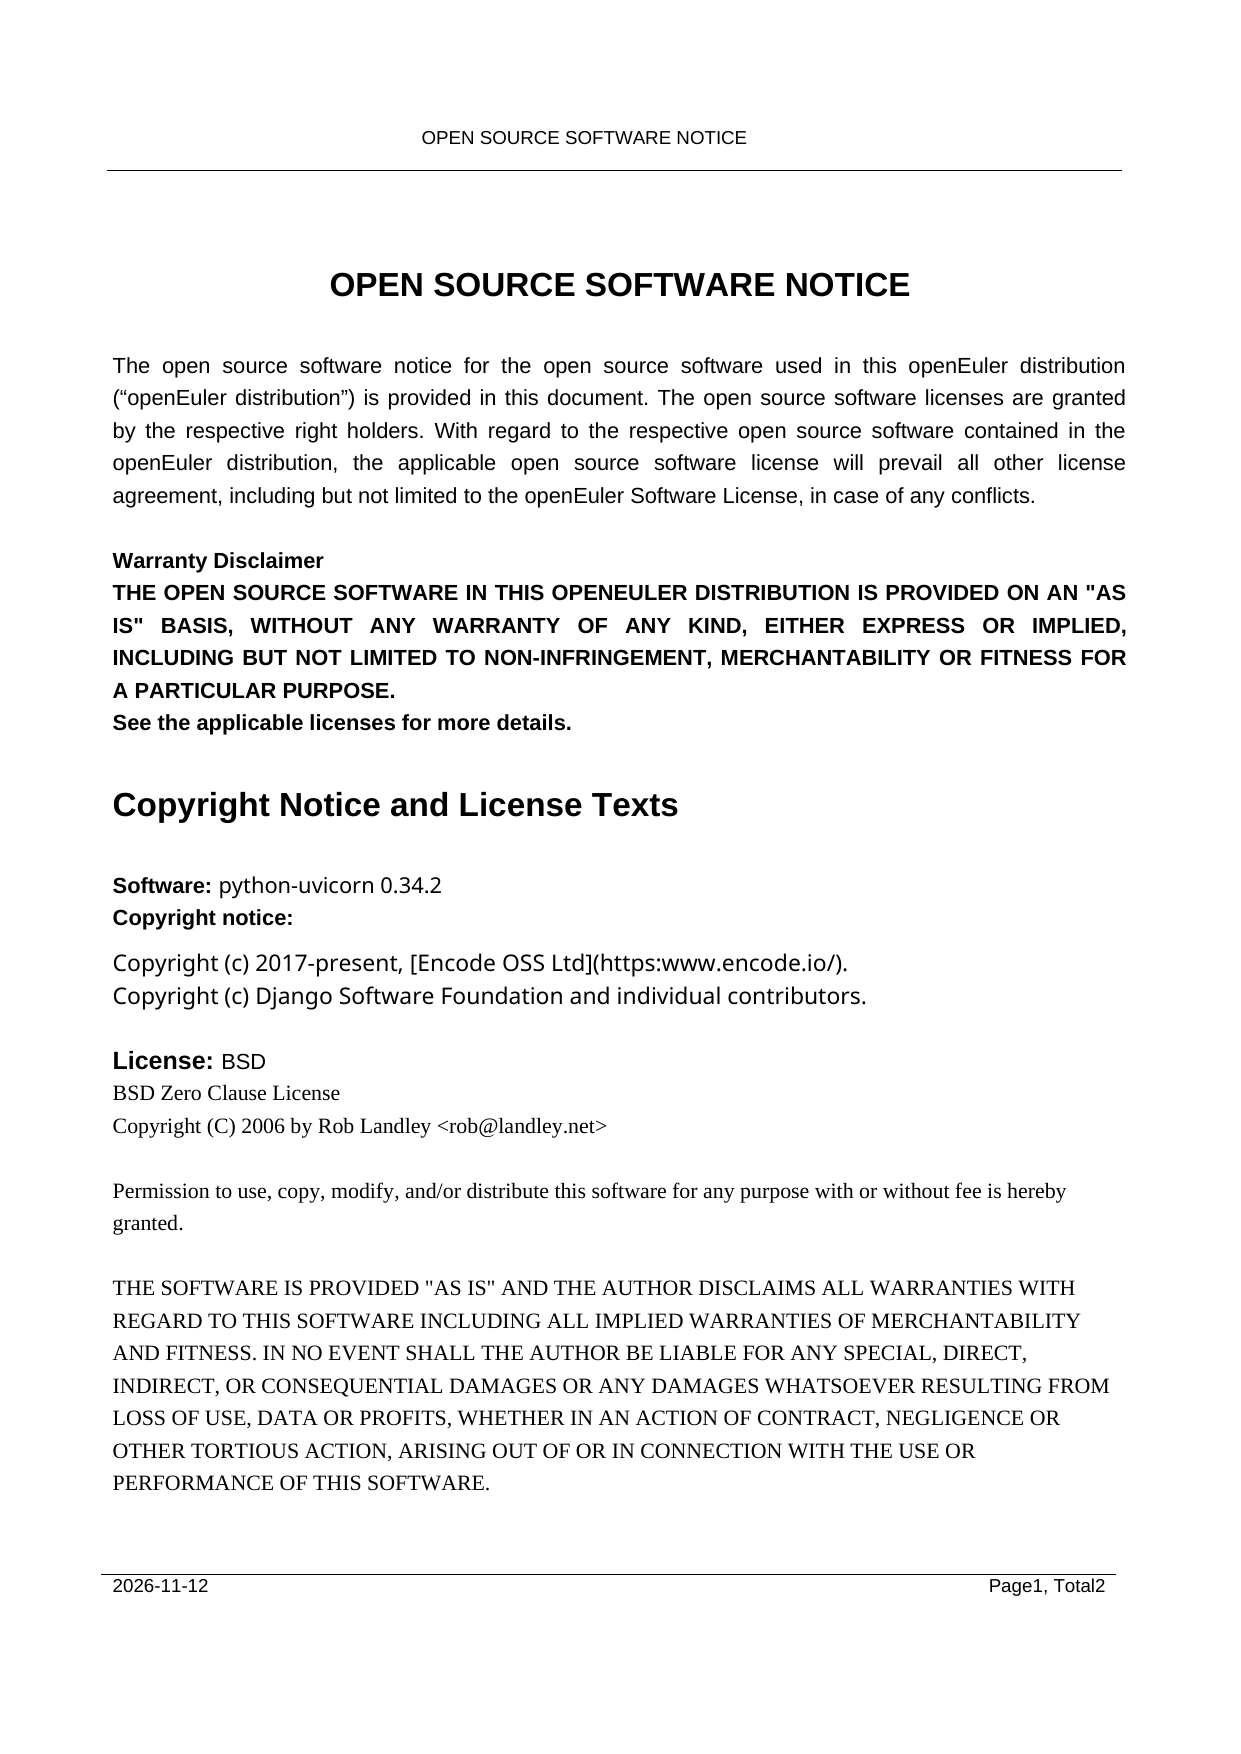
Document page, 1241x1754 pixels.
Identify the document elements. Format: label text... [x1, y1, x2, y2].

text The open source software notice for the open source software used in this openEuler distribution (“openEuler distribution”) is provided in this document. The open source software licenses are granted by the respective right holders. With regard to the respective open source software contained in the openEuler distribution, the applicable open source software license will prevail all other license agreement, including but not limited to the openEuler Software License, in case of any conflicts. [112, 349, 1128, 511]
text Copyright notice: [112, 901, 1128, 934]
text Warranty Disclaimer [112, 544, 1128, 576]
text Copyright Notice and License Texts [112, 771, 1128, 836]
text OPEN SOURCE SOFTWARE NOTICE [112, 251, 1128, 316]
title Software: python-uvicorn 0.34.2 [112, 869, 1128, 901]
text Copyright (c) 2017-present, [Encode OSS Ltd](https:www.encode.io/). Copyright (c) Django Software Foundation and individual contributors. [112, 947, 1128, 1044]
text License: BSD [112, 1044, 1128, 1077]
text THE OPEN SOURCE SOFTWARE IN THIS OPENEULER DISTRIBUTION IS PROVIDED ON AN "AS IS" BASIS, WITHOUT ANY WARRANTY OF ANY KIND, EITHER EXPRESS OR IMPLIED, INCLUDING BUT NOT LIMITED TO NON-INFRINGEMENT, MERCHANTABILITY OR FITNESS FOR A PARTICULAR PURPOSE. See the applicable licenses for more details. [112, 576, 1128, 739]
text BSD Zero Clause License Copyright (C) 2006 by Rob Landley <rob@landley.net> Permission to use, copy, modify, and/or distribute this software for any purpose with or without fee is hereby granted. THE SOFTWARE IS PROVIDED "AS IS" AND THE AUTHOR DISCLAIMS ALL WARRANTIES WITH REGARD TO THIS SOFTWARE INCLUDING ALL IMPLIED WARRANTIES OF MERCHANTABILITY AND FITNESS. IN NO EVENT SHALL THE AUTHOR BE LIABLE FOR ANY SPECIAL, DIRECT, INDIRECT, OR CONSEQUENTIAL DAMAGES OR ANY DAMAGES WHATSOEVER RESULTING FROM LOSS OF USE, DATA OR PROFITS, WHETHER IN AN ACTION OF CONTRACT, NEGLIGENCE OR OTHER TORTIOUS ACTION, ARISING OUT OF OR IN CONNECTION WITH THE USE OR PERFORMANCE OF THIS SOFTWARE. [112, 1077, 1128, 1532]
